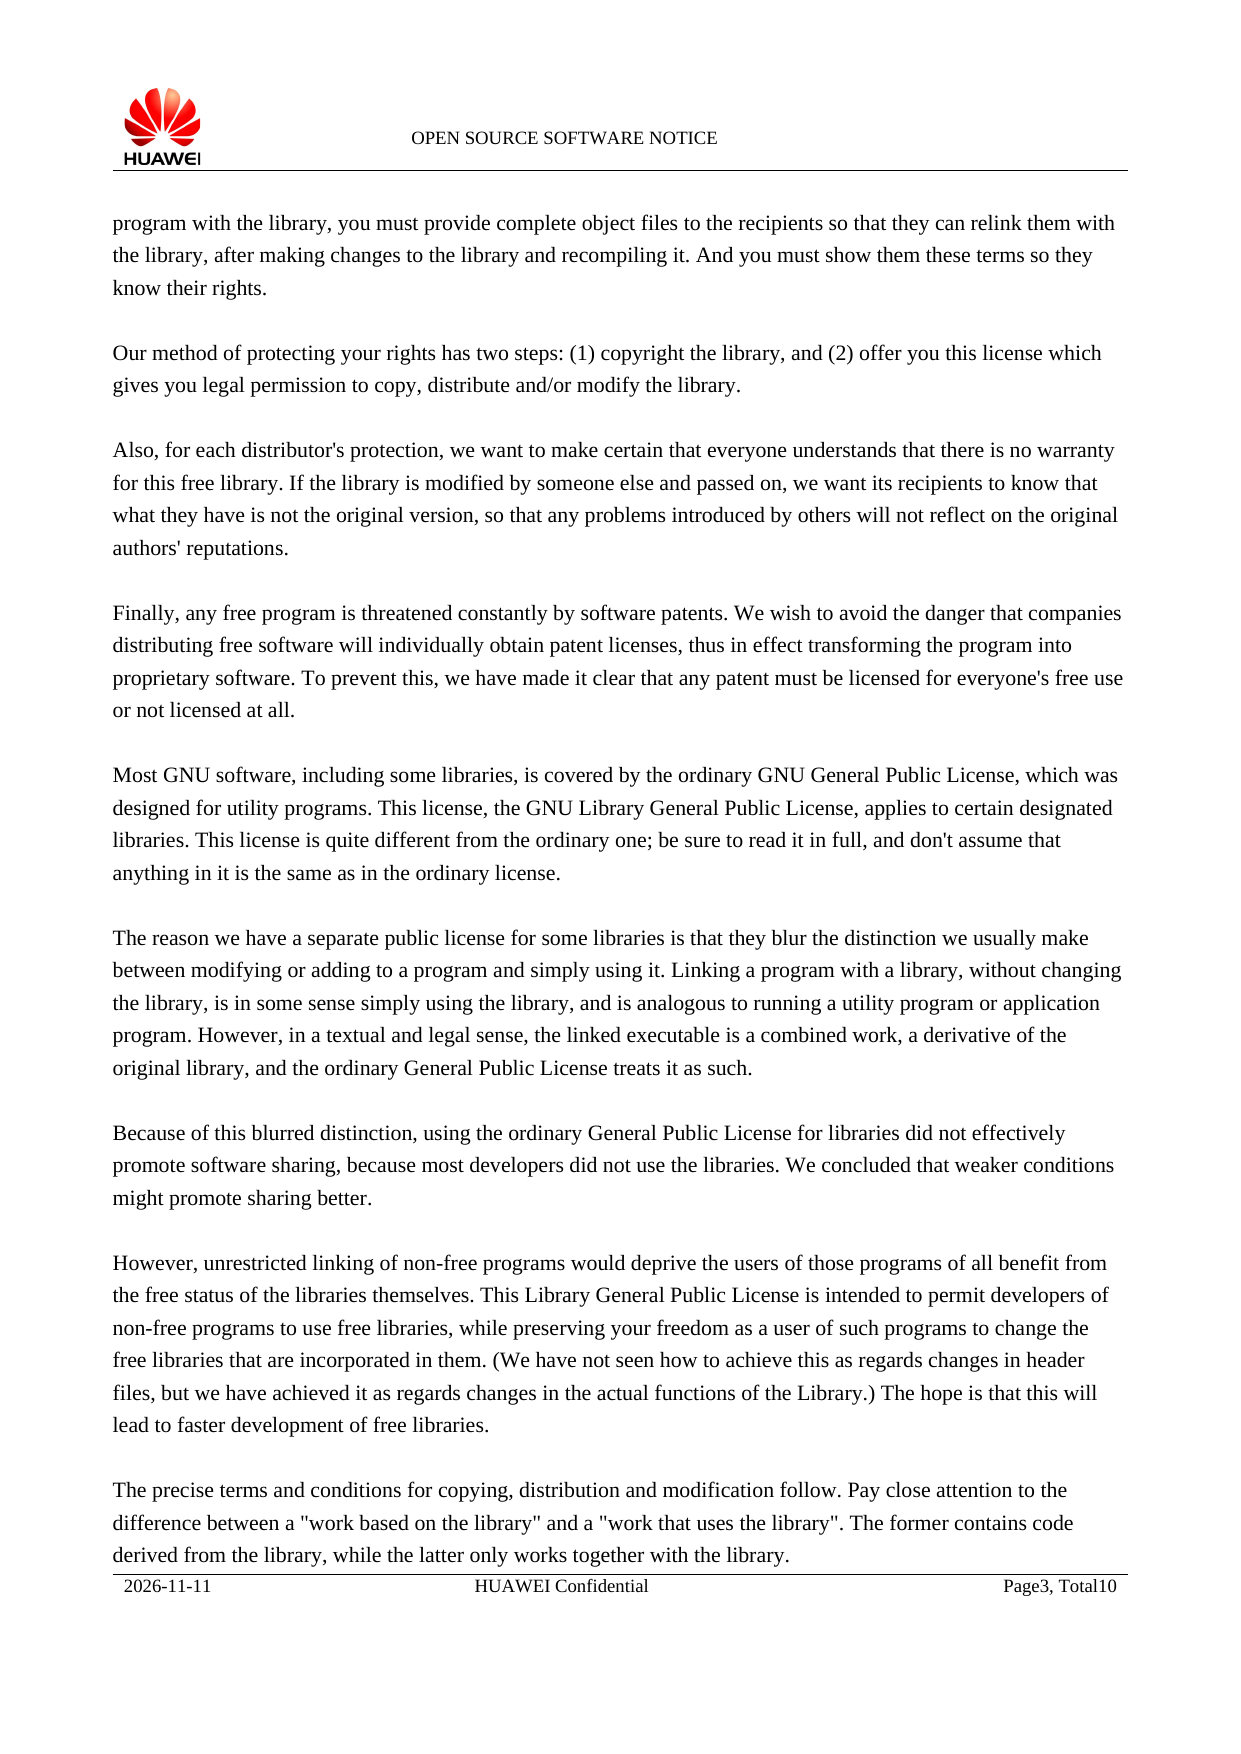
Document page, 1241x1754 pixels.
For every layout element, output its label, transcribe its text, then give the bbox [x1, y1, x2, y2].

picture [124, 88, 201, 165]
